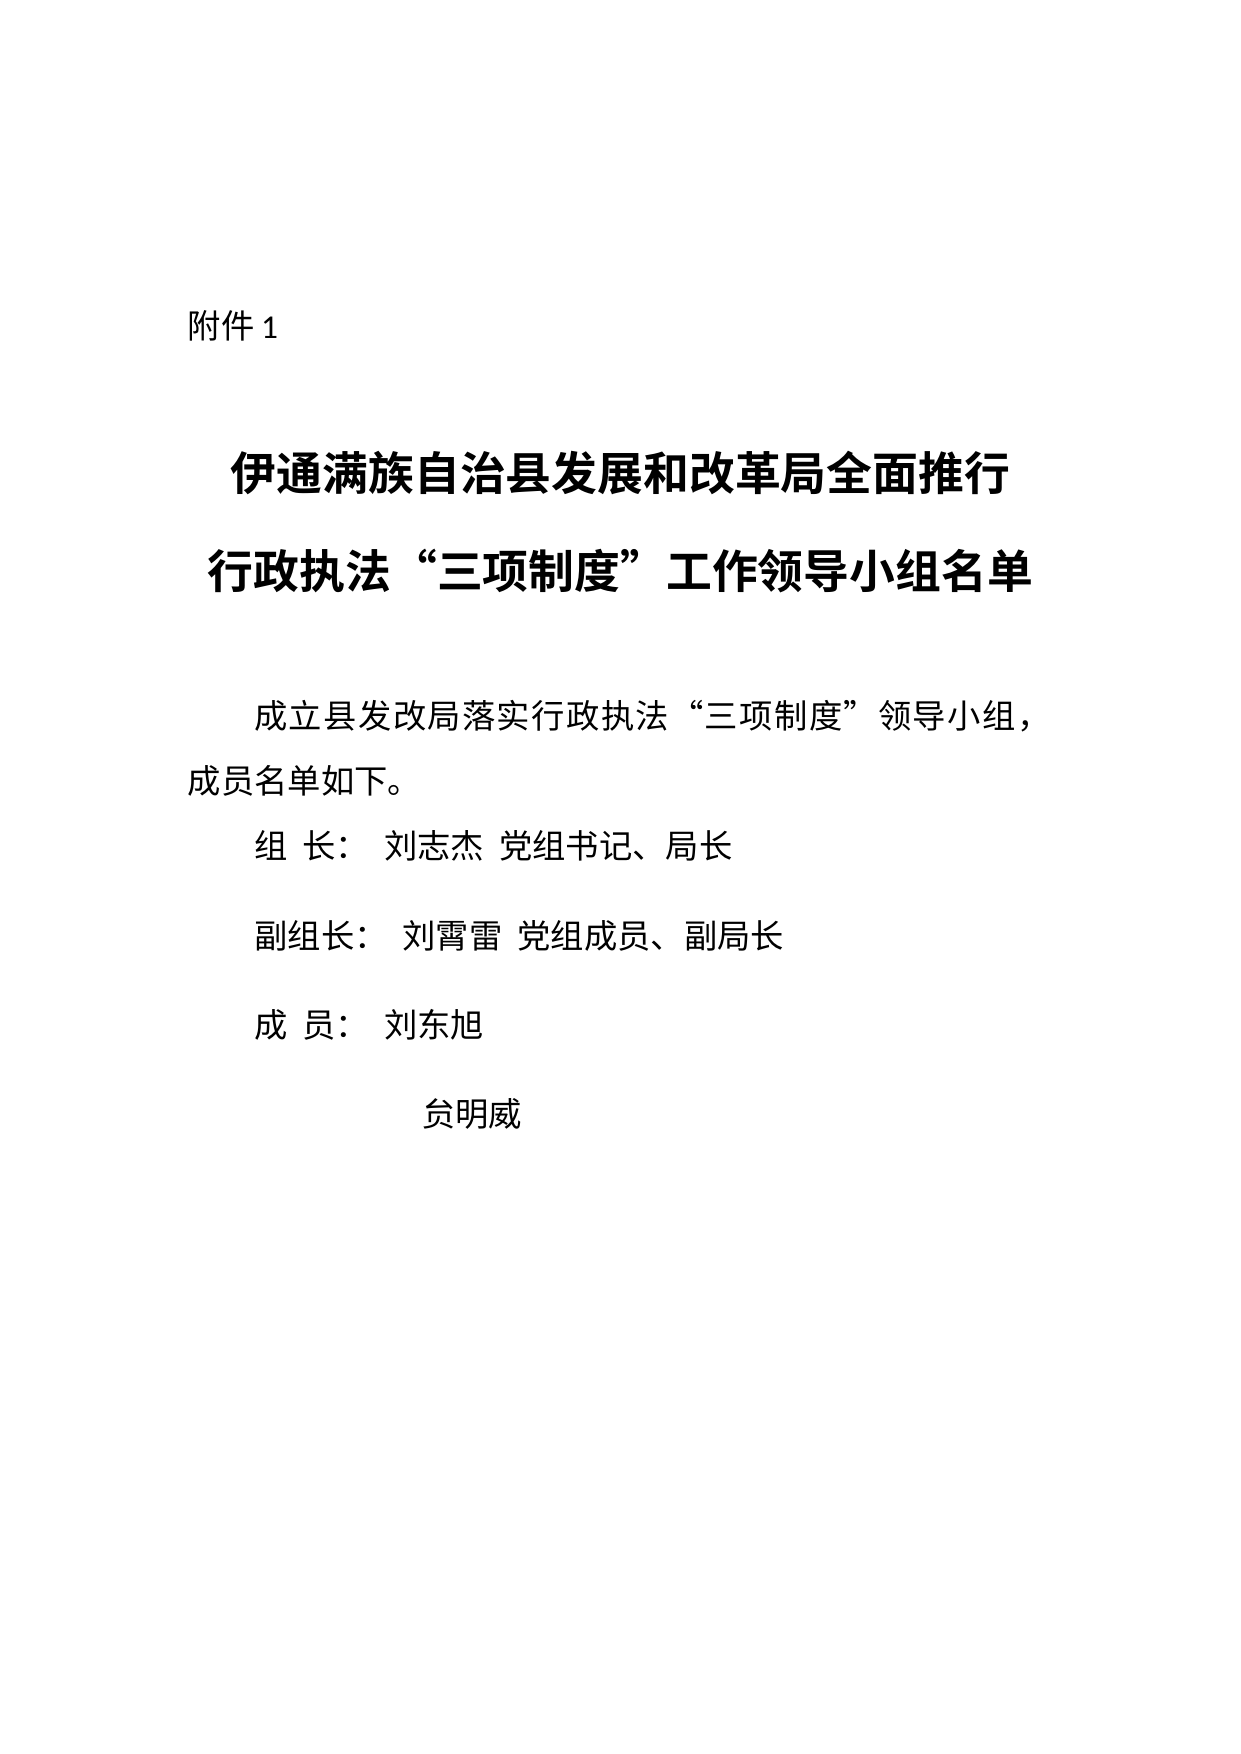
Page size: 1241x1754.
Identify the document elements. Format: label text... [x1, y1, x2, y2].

text 附件1 [187, 292, 1053, 357]
text 贠明威 [187, 1079, 1053, 1144]
text 成 员： 刘东旭 [187, 990, 1053, 1055]
text 行政执法“三项制度”工作领导小组名单 [187, 519, 1053, 617]
text 组 长： 刘志杰 党组书记、局长 [187, 812, 1053, 877]
text 副组长： 刘霄雷 党组成员、副局长 [187, 901, 1053, 966]
text 伊通满族自治县发展和改革局全面推行 [187, 422, 1053, 519]
text 成立县发改局落实行政执法“三项制度”领导小组，成员名单如下。 [187, 682, 1053, 812]
